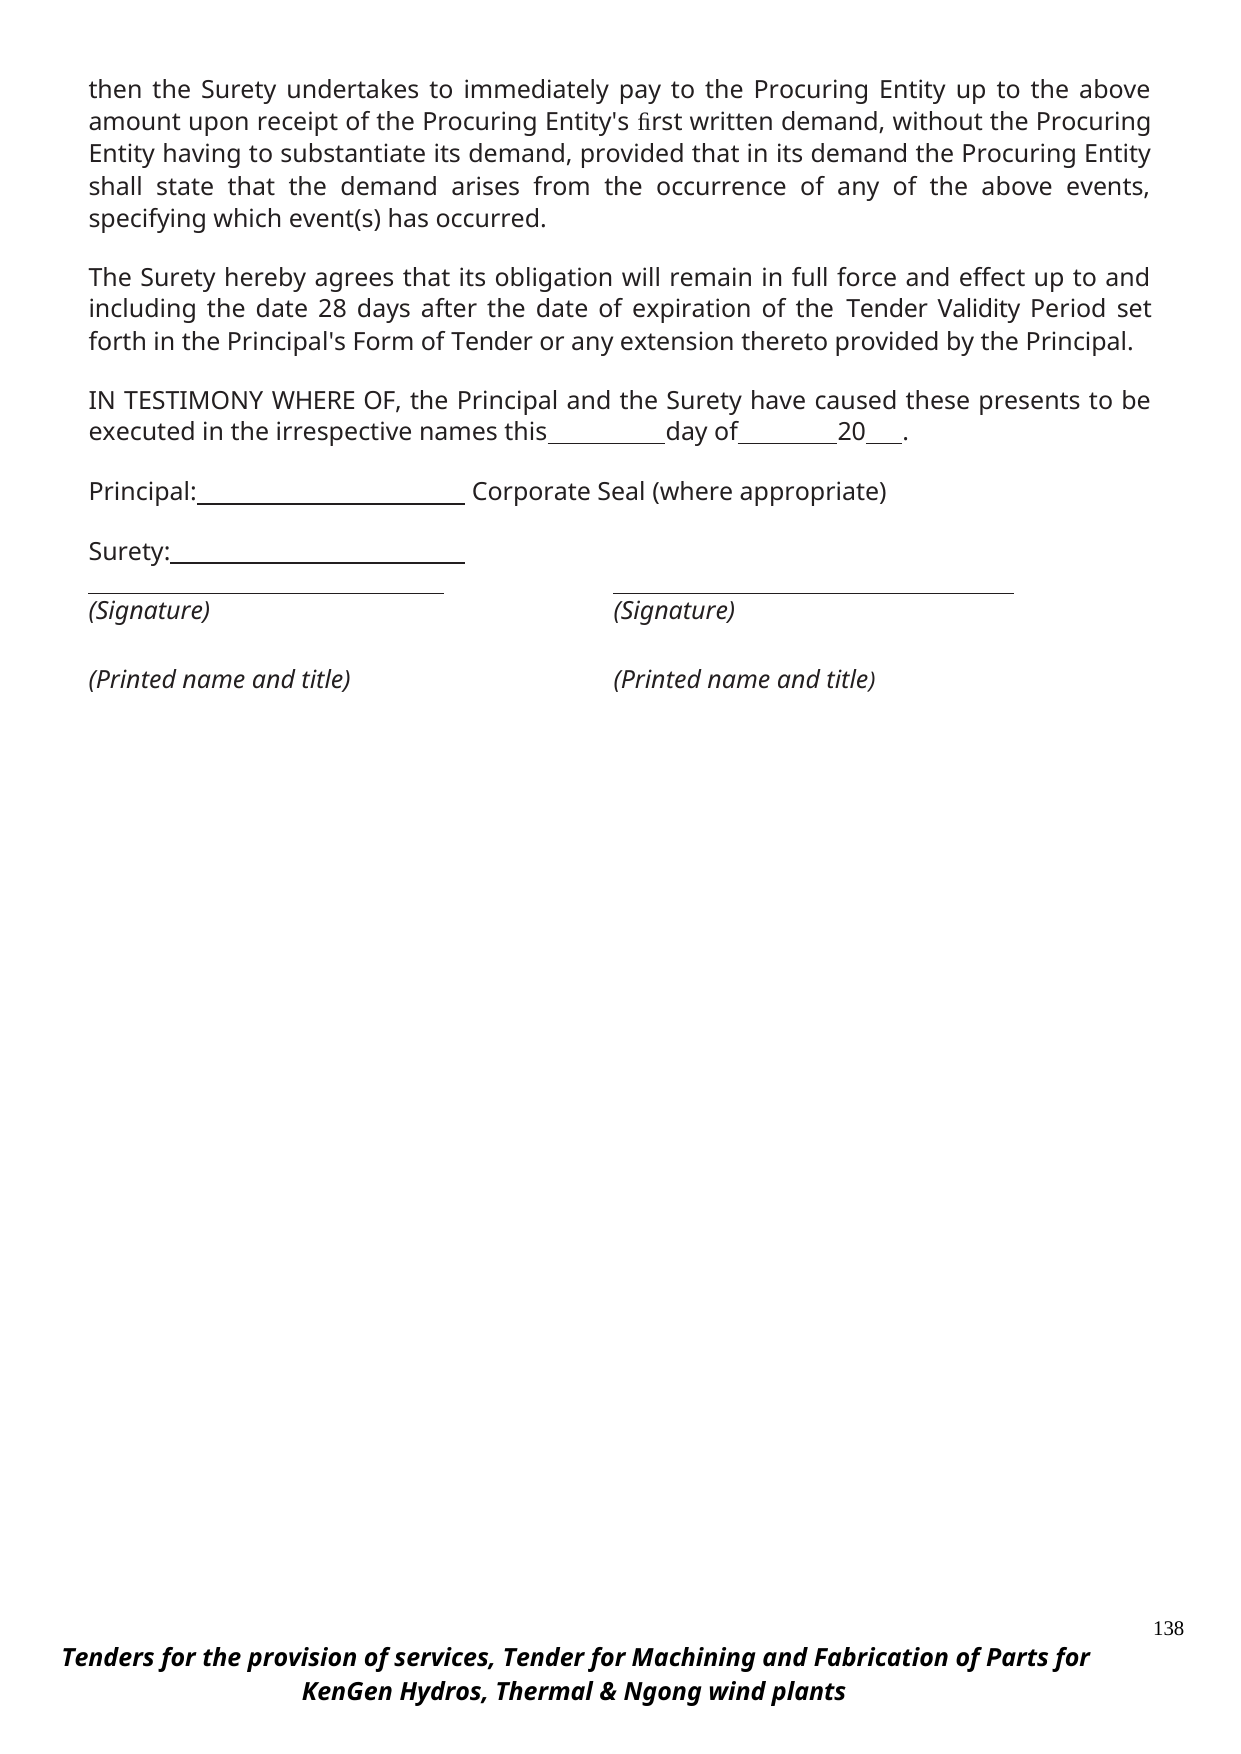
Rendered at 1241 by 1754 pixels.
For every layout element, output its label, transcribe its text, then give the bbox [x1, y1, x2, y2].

text IN TESTIMONY WHERE OF, the Principal and the Surety have caused these presents to be executed in the irrespective names this day of 20 . [88, 383, 1152, 448]
text (Signature) (Signature) [88, 593, 1184, 627]
text (Printed name and title) (Printed name and title) [88, 661, 1184, 695]
text The Surety hereby agrees that its obligation will remain in full force and effect up to and including the date 28 days after the date of expiration of the Tender Validity Period set forth in the Principal's Form of Tender or any extension thereto provided by the Principal. [88, 261, 1152, 358]
text Surety: [88, 534, 1180, 566]
text Principal: Corporate Seal (where appropriate) [88, 475, 1180, 507]
text then the Surety undertakes to immediately pay to the Procuring Entity up to the above amount upon receipt of the Procuring Entity's ﬁrst written demand, without the Procuring Entity having to substantiate its demand, provided that in its demand the Procuring Entity shall state that the demand arises from the occurrence of any of the above events, specifying which event(s) has occurred. [88, 73, 1152, 235]
